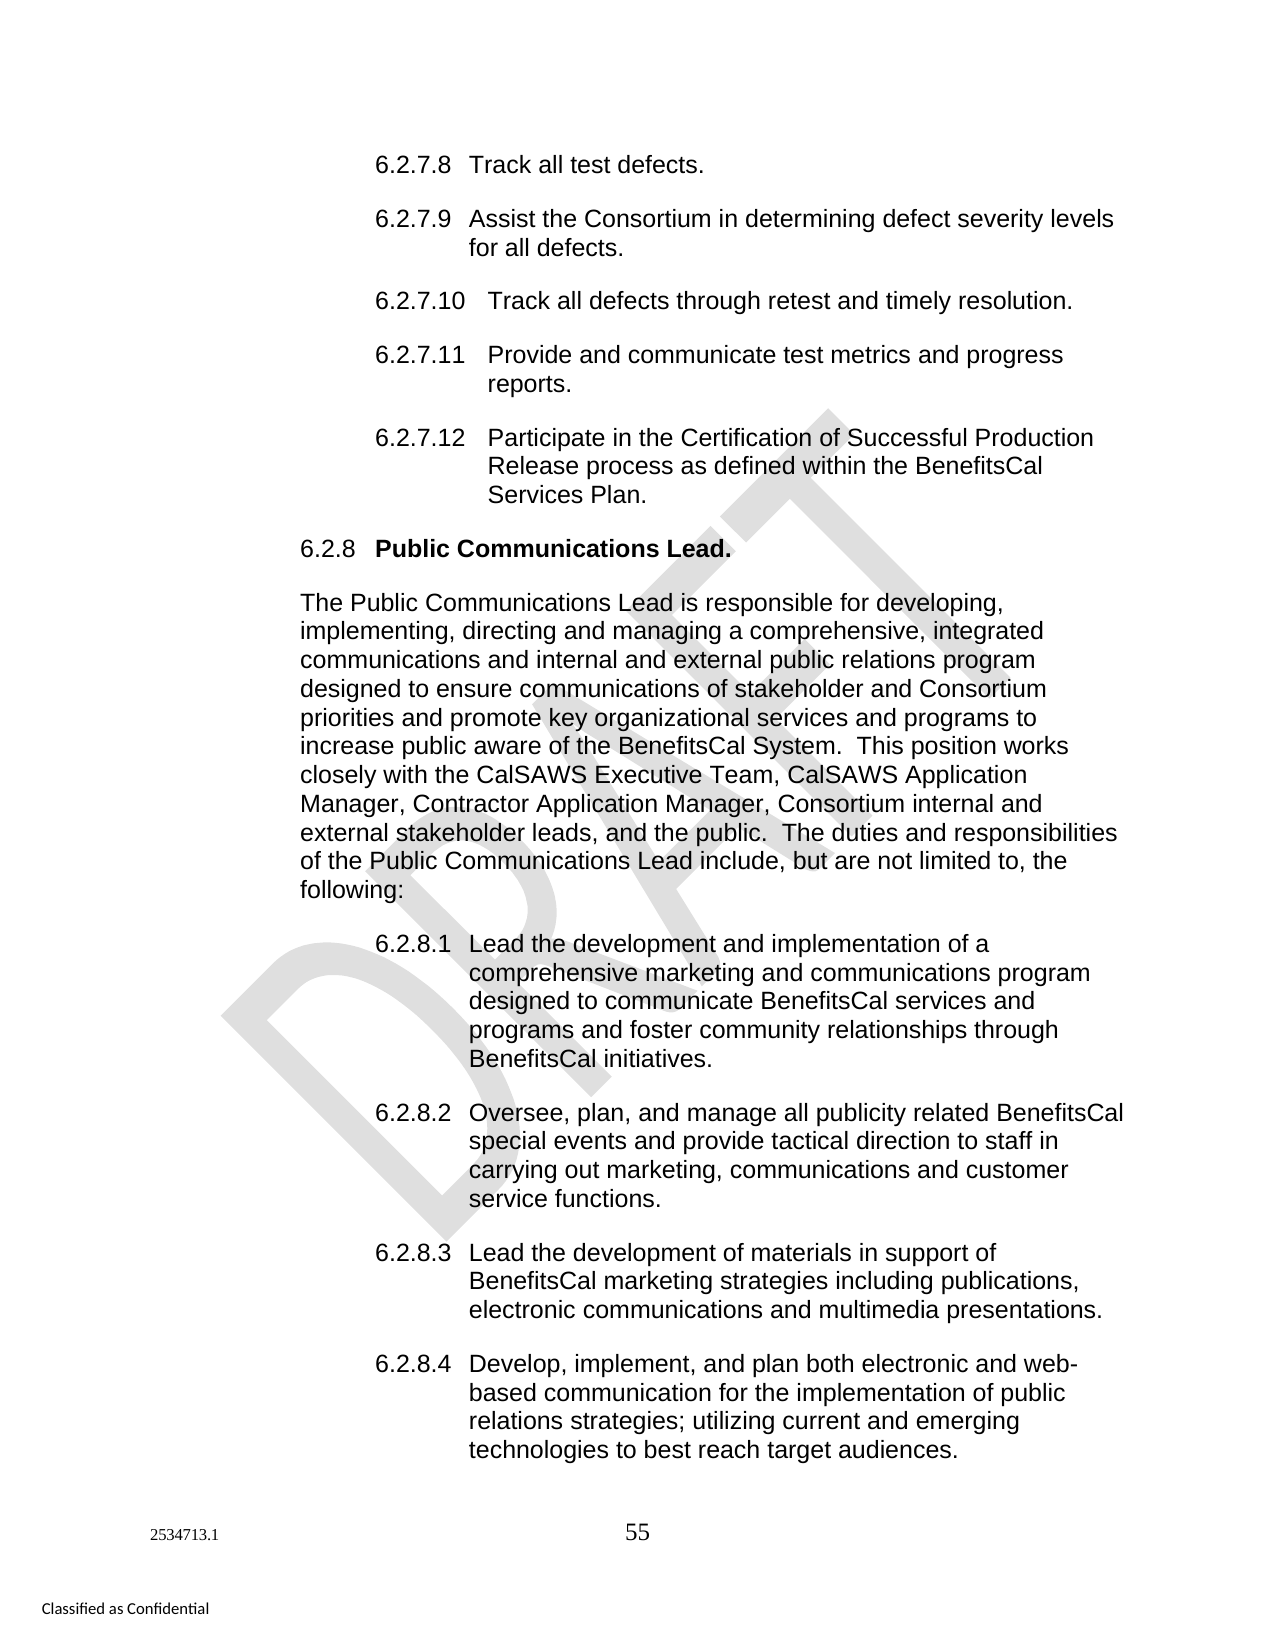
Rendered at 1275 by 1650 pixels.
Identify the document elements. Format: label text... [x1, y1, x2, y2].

text Provide and communicate test metrics and progress reports. [375, 340, 1125, 397]
text Lead the development and implementation of a comprehensive marketing and communications program designed to communicate BenefitsCal services and programs and foster community relationships through BenefitsCal initiatives. [375, 929, 1125, 1072]
text Track all test defects. [375, 150, 1125, 179]
text Oversee, plan, and manage all publicity related BenefitsCal special events and provide tactical direction to staff in carrying out marketing, communications and customer service functions. [375, 1097, 1125, 1212]
text Develop, implement, and plan both electronic and web-based communication for the implementation of public relations strategies; utilizing current and emerging technologies to best reach target audiences. [375, 1349, 1125, 1464]
text The Public Communications Lead is responsible for developing, implementing, directing and managing a comprehensive, integrated communications and internal and external public relations program designed to ensure communications of stakeholder and Consortium priorities and promote key organizational services and programs to increase public aware of the BenefitsCal System. This position works closely with the CalSAWS Executive Team, CalSAWS Application Manager, Contractor Application Manager, Consortium internal and external stakeholder leads, and the public. The duties and responsibilities of the Public Communications Lead include, but are not limited to, the following: [300, 587, 1125, 904]
text Lead the development of materials in support of BenefitsCal marketing strategies including publications, electronic communications and multimedia presentations. [375, 1237, 1125, 1324]
text Public Communications Lead. [300, 534, 1125, 562]
text Participate in the Certification of Successful Production Release process as defined within the BenefitsCal Services Plan. [375, 422, 1125, 509]
text Track all defects through retest and timely resolution. [375, 286, 1125, 315]
text Assist the Consortium in determining defect severity levels for all defects. [375, 204, 1125, 261]
